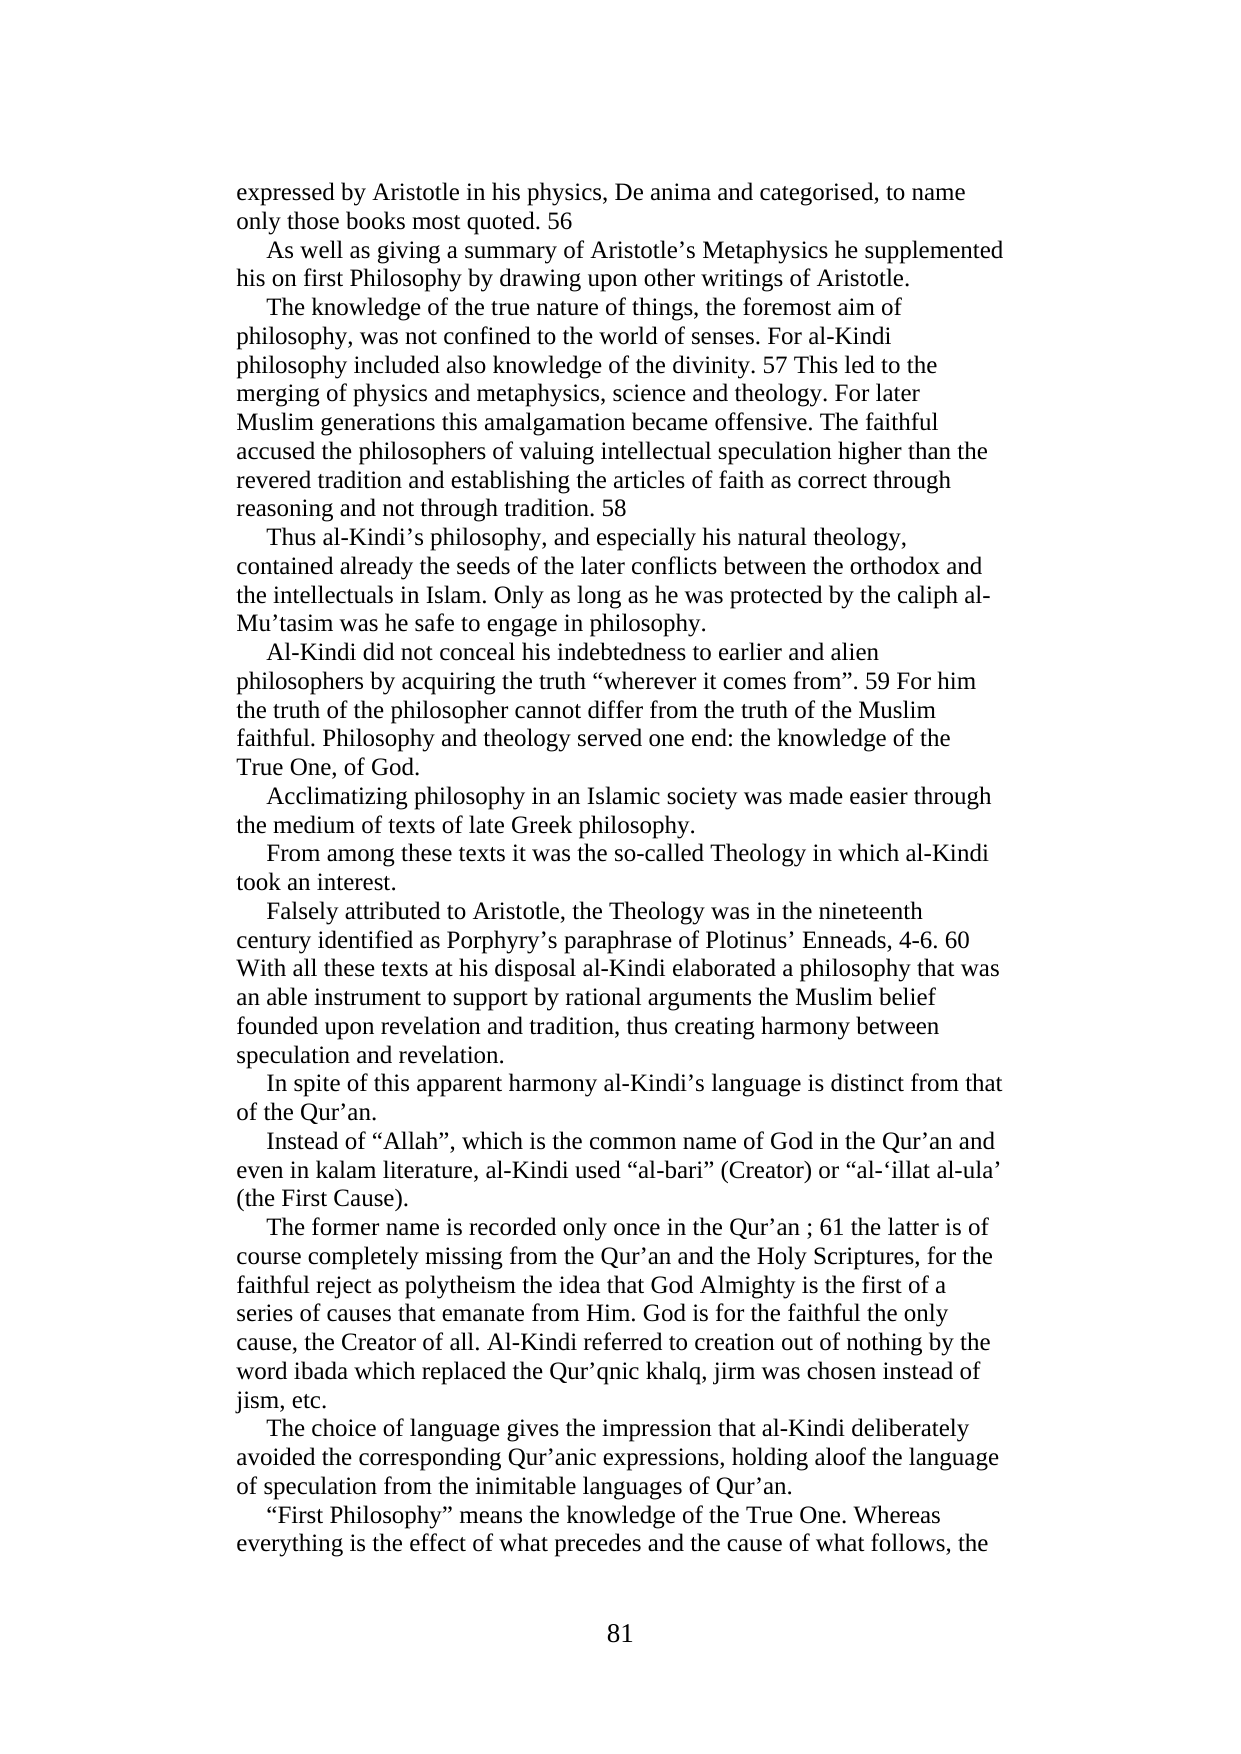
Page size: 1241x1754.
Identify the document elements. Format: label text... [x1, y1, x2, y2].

text The knowledge of the true nature of things, the foremost aim of philosophy, was not confined to the world of senses. For al-Kindi philosophy included also knowledge of the divinity. 57 This led to the merging of physics and metaphysics, science and theology. For later Muslim generations this amalgamation became offensive. The faithful accused the philosophers of valuing intellectual speculation higher than the revered tradition and establishing the articles of faith as correct through reasoning and not through tradition. 58 [236, 292, 1004, 522]
text Thus al-Kindi’s philosophy, and especially his natural theology, contained already the seeds of the later conflicts between the orthodox and the intellectuals in Islam. Only as long as he was protected by the caliph al-Mu’tasim was he safe to engage in philosophy. [236, 522, 1004, 637]
text The former name is recorded only once in the Qur’an ; 61 the latter is of course completely missing from the Qur’an and the Holy Scriptures, for the faithful reject as polytheism the idea that God Almighty is the first of a series of causes that emanate from Him. God is for the faithful the only cause, the Creator of all. Al-Kindi referred to creation out of nothing by the word ibada which replaced the Qur’qnic khalq, jirm was chosen instead of jism, etc. [236, 1212, 1004, 1413]
text Acclimatizing philosophy in an Islamic society was made easier through the medium of texts of late Greek philosophy. [236, 781, 1004, 838]
text Instead of “Allah”, which is the common name of God in the Qur’an and even in kalam literature, al-Kindi used “al-bari” (Creator) or “al-‘illat al-ula’ (the First Cause). [236, 1126, 1004, 1212]
text Falsely attributed to Aristotle, the Theology was in the nineteenth century identified as Porphyry’s paraphrase of Plotinus’ Enneads, 4-6. 60 With all these texts at his disposal al-Kindi elaborated a philosophy that was an able instrument to support by rational arguments the Muslim belief founded upon revelation and tradition, thus creating harmony between speculation and revelation. [236, 896, 1004, 1068]
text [236, 177, 1004, 235]
text In spite of this apparent harmony al-Kindi’s language is distinct from that of the Qur’an. [236, 1068, 1004, 1126]
text The choice of language gives the impression that al-Kindi deliberately avoided the corresponding Qur’anic expressions, holding aloof the language of speculation from the inimitable languages of Qur’an. [236, 1413, 1004, 1500]
text From among these texts it was the so-called Theology in which al-Kindi took an interest. [236, 838, 1004, 896]
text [236, 1500, 1004, 1557]
text As well as giving a summary of Aristotle’s Metaphysics he supplemented his on first Philosophy by drawing upon other writings of Aristotle. [236, 235, 1004, 292]
text Al-Kindi did not conceal his indebtedness to earlier and alien philosophers by acquiring the truth “wherever it comes from”. 59 For him the truth of the philosopher cannot differ from the truth of the Muslim faithful. Philosophy and theology served one end: the knowledge of the True One, of God. [236, 637, 1004, 781]
